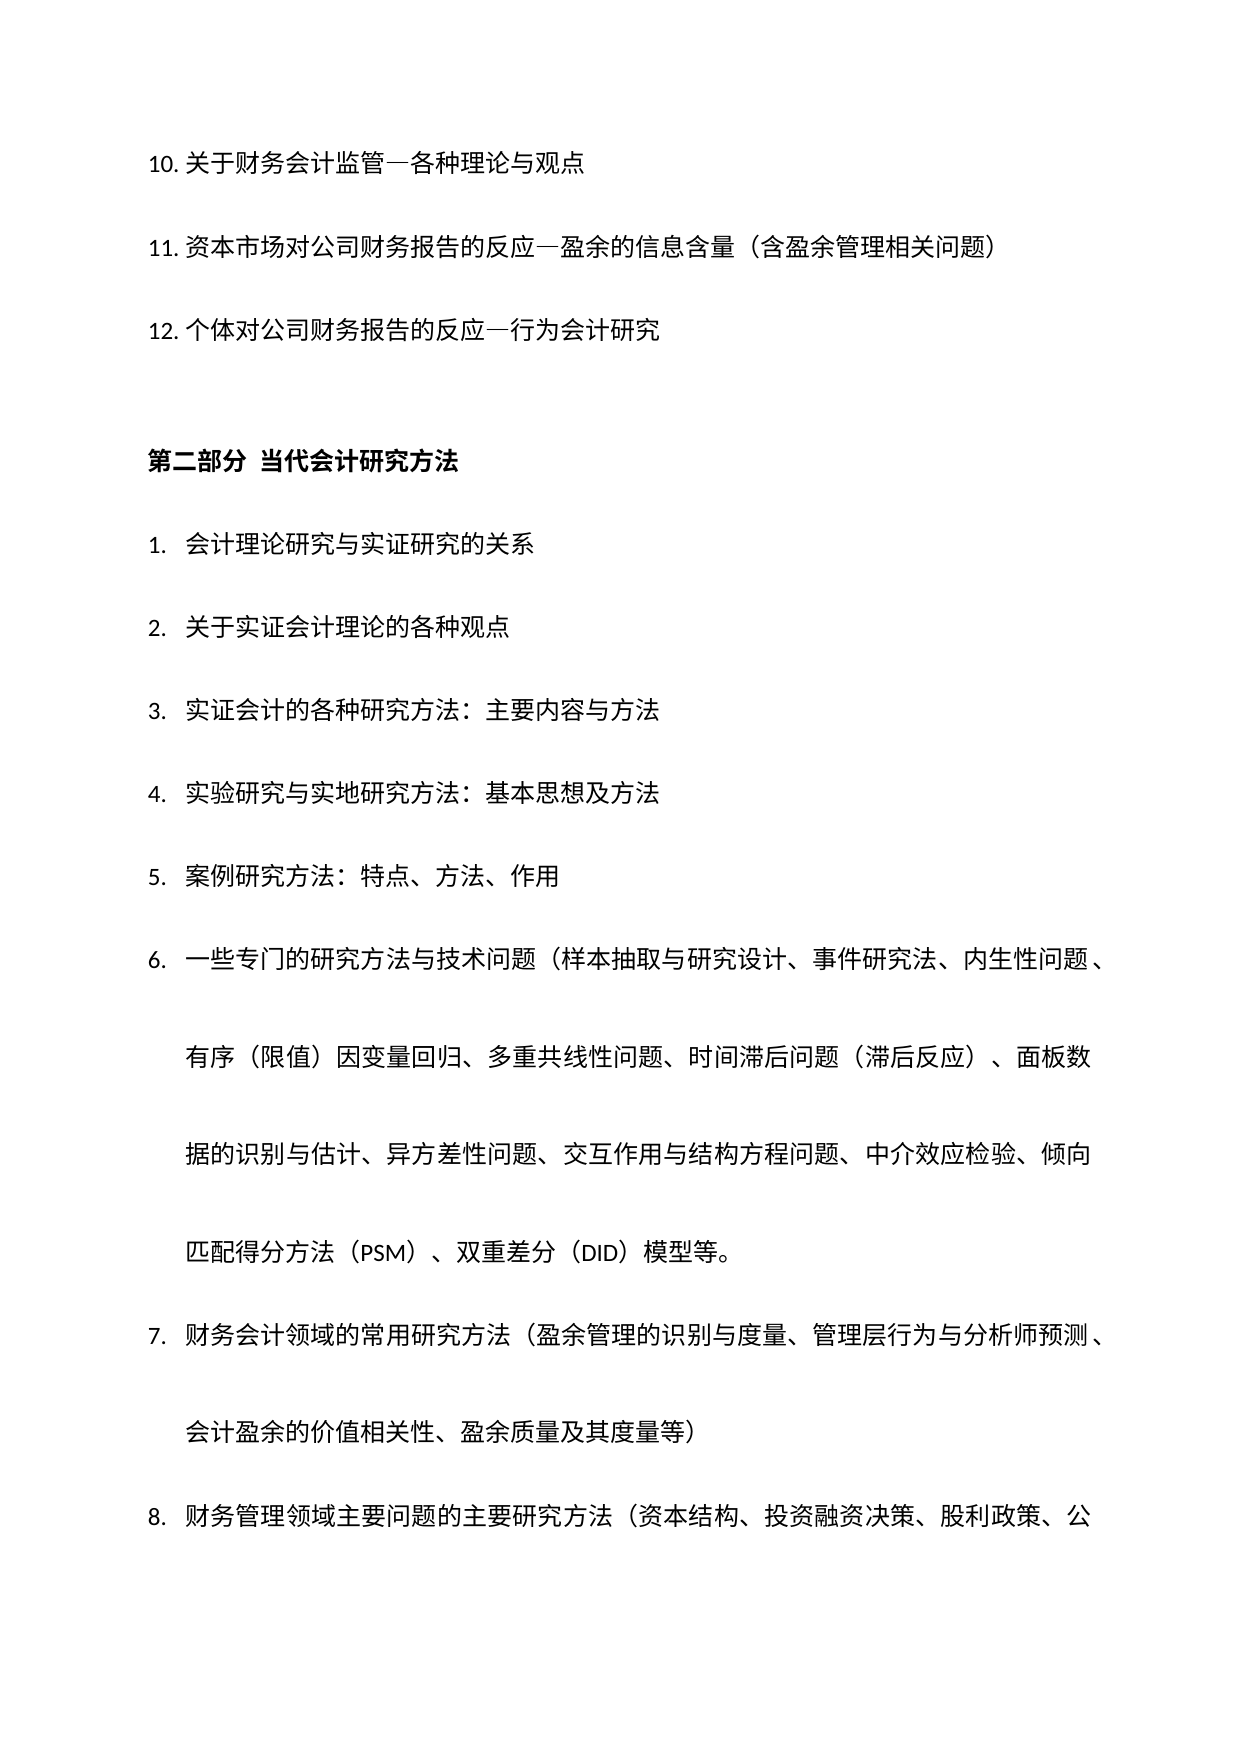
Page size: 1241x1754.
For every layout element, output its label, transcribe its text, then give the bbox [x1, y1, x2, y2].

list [148, 1482, 1092, 1547]
list 会计理论研究与实证研究的关系 [148, 510, 1092, 575]
list 实验研究与实地研究方法：基本思想及方法 [148, 759, 1092, 824]
list 关于实证会计理论的各种观点 [148, 593, 1092, 658]
list 案例研究方法：特点、方法、作用 [148, 842, 1092, 907]
text 第二部分 当代会计研究方法 [148, 427, 1092, 492]
list 实证会计的各种研究方法：主要内容与方法 [148, 676, 1092, 741]
list 关于财务会计监管—各种理论与观点 [148, 129, 1092, 194]
list 个体对公司财务报告的反应—行为会计研究 [148, 296, 1092, 361]
list 财务会计领域的常用研究方法（盈余管理的识别与度量、管理层行为与分析师预测、会计盈余的价值相关性、盈余质量及其度量等） [148, 1301, 1092, 1463]
list 一些专门的研究方法与技术问题（样本抽取与研究设计、事件研究法、内生性问题、有序（限值）因变量回归、多重共线性问题、时间滞后问题（滞后反应）、面板数据的识别与估计、异方差性问题、交互作用与结构方程问题、中介效应检验、倾向匹配得分方法（PSM）、双重差分（DID）模型等。 [148, 925, 1092, 1283]
list 资本市场对公司财务报告的反应—盈余的信息含量（含盈余管理相关问题） [148, 213, 1092, 278]
